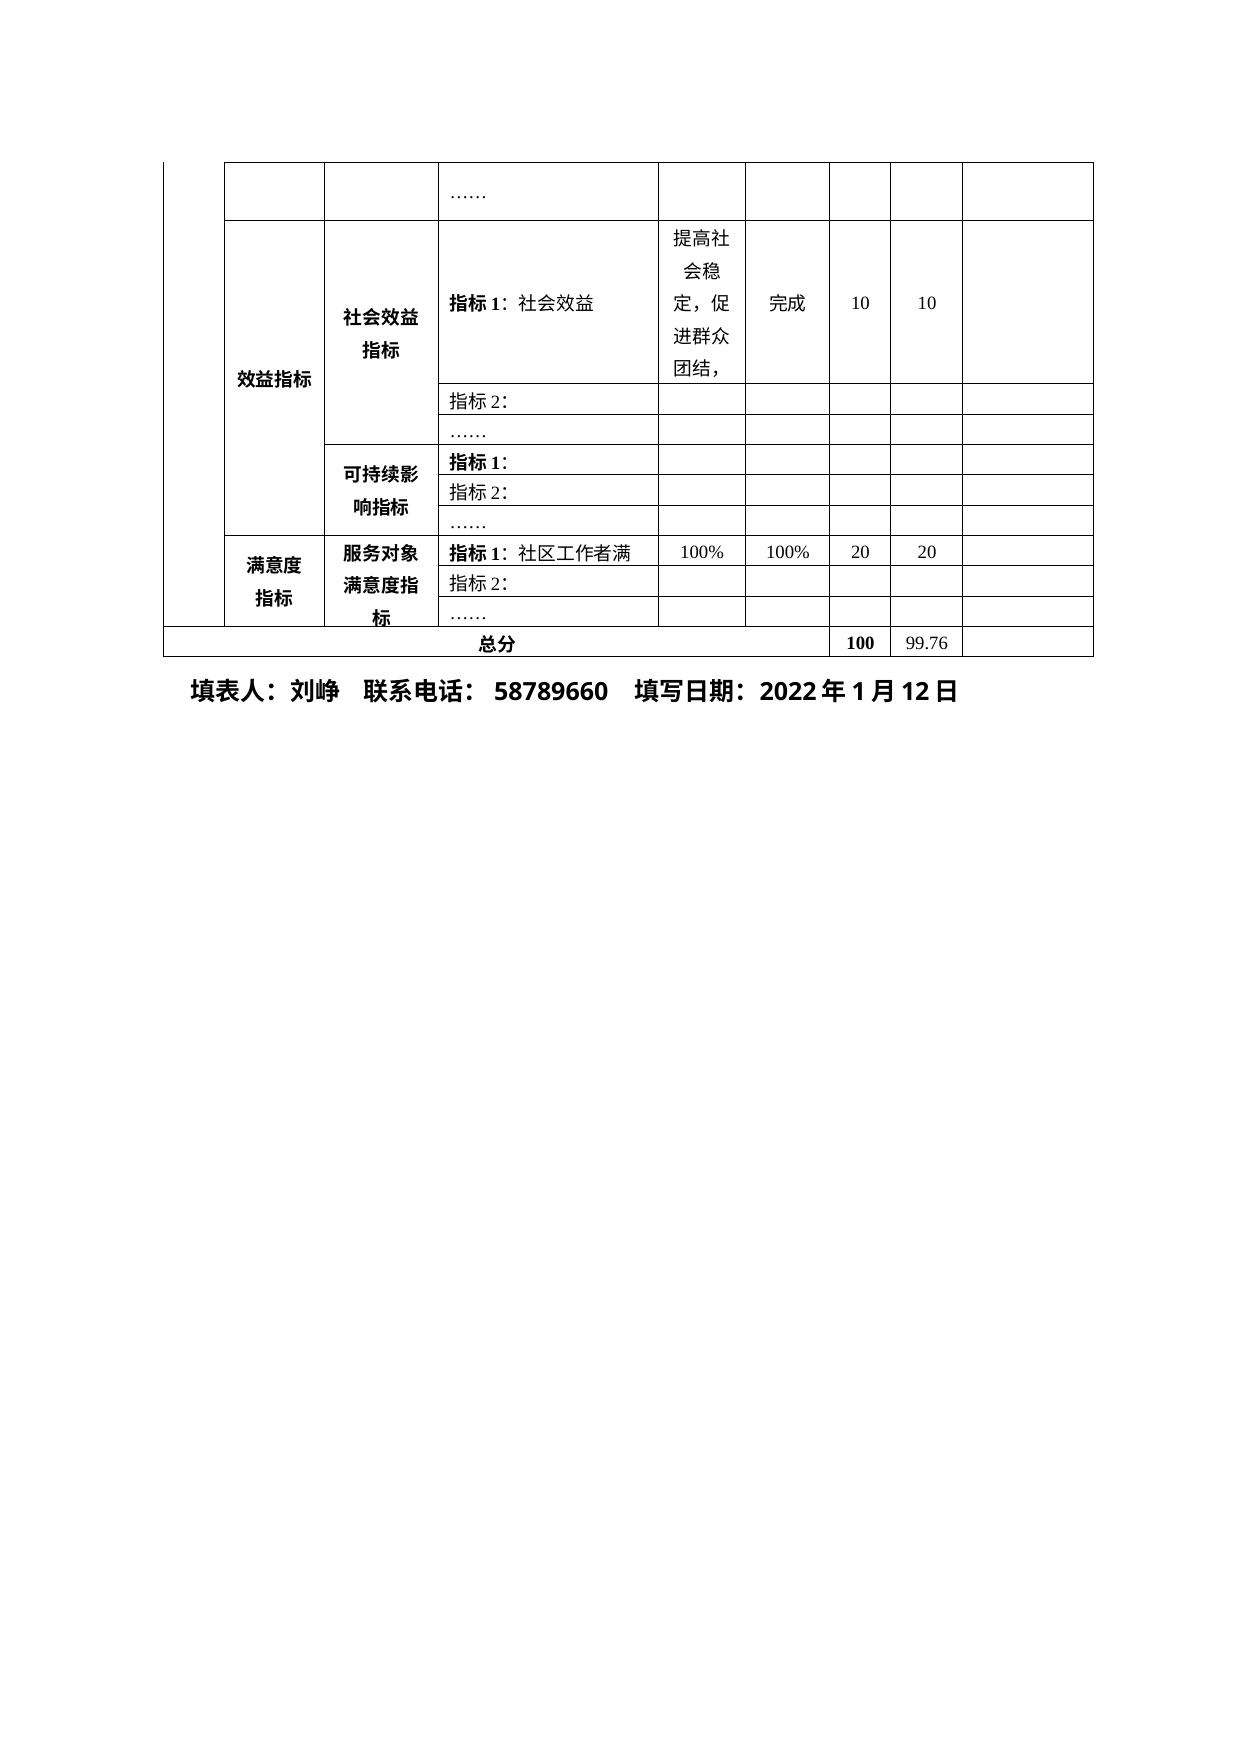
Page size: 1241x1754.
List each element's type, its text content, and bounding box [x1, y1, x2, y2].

table_cell [746, 163, 829, 220]
table_cell …… [439, 506, 658, 535]
table_cell [746, 506, 829, 535]
table_cell 指标1： [439, 445, 658, 474]
table_cell 20 [891, 536, 962, 565]
table_cell 指标2： [439, 566, 658, 596]
table_cell [659, 475, 745, 504]
table_cell …… [439, 415, 658, 444]
table_cell [659, 506, 745, 535]
table_cell 提高社会稳定，促进群众团结，地区和谐发展 [659, 221, 745, 383]
table_cell 指标1：社区工作者满意度 [439, 536, 658, 565]
table_cell [963, 475, 1093, 504]
table_cell 服务对象满意度指标 [325, 536, 438, 626]
table_cell [830, 163, 890, 220]
table_cell 99.76 [891, 627, 962, 656]
table_cell [891, 597, 962, 626]
table_cell 总分 [164, 627, 829, 656]
table_cell [746, 415, 829, 444]
table_cell 指标2： [439, 475, 658, 504]
table_cell …… [439, 597, 658, 626]
table_cell 指标2： [439, 384, 658, 414]
table_cell 效益指标 [225, 221, 324, 535]
table_cell 完成 [746, 221, 829, 383]
table_cell [746, 566, 829, 596]
table_cell 指标1：社会效益 [439, 221, 658, 383]
table_cell [891, 415, 962, 444]
table_cell [891, 384, 962, 414]
table_cell [746, 475, 829, 504]
table_cell [830, 415, 890, 444]
table_cell [963, 566, 1093, 596]
table_cell 10 [891, 221, 962, 383]
table_cell [830, 597, 890, 626]
table_cell [659, 415, 745, 444]
table_cell [891, 163, 962, 220]
table_cell [746, 384, 829, 414]
table_cell [891, 566, 962, 596]
table_cell [963, 384, 1093, 414]
table_cell [891, 475, 962, 504]
table_cell [830, 566, 890, 596]
table_cell [963, 627, 1093, 656]
table_cell [963, 506, 1093, 535]
table_cell [659, 597, 745, 626]
table_cell 可持续影响指标 [325, 445, 438, 535]
table_cell 100% [659, 536, 745, 565]
table_cell 20 [830, 536, 890, 565]
table_cell [830, 445, 890, 474]
table_cell [963, 597, 1093, 626]
table_cell [963, 163, 1093, 220]
table_cell [963, 415, 1093, 444]
table_cell 社会效益 指标 [325, 221, 438, 444]
table_cell [830, 475, 890, 504]
table_cell [963, 221, 1093, 383]
table_cell [891, 445, 962, 474]
table_cell [891, 506, 962, 535]
table_cell [659, 566, 745, 596]
table_cell [963, 445, 1093, 474]
table_cell [746, 597, 829, 626]
table_cell [746, 445, 829, 474]
table_cell 10 [830, 221, 890, 383]
table_cell [659, 445, 745, 474]
table_cell [963, 536, 1093, 565]
text 填表人：刘峥 联系电话： 58789660 填写日期：2022年1月12日 [165, 657, 1093, 722]
table_cell 100% [746, 536, 829, 565]
table_cell 满意度 指标 [225, 536, 324, 626]
table_cell [830, 506, 890, 535]
table_cell [659, 384, 745, 414]
table_cell [830, 384, 890, 414]
table_cell [659, 163, 745, 220]
table_cell 100 [830, 627, 890, 656]
table_cell …… [439, 163, 658, 220]
